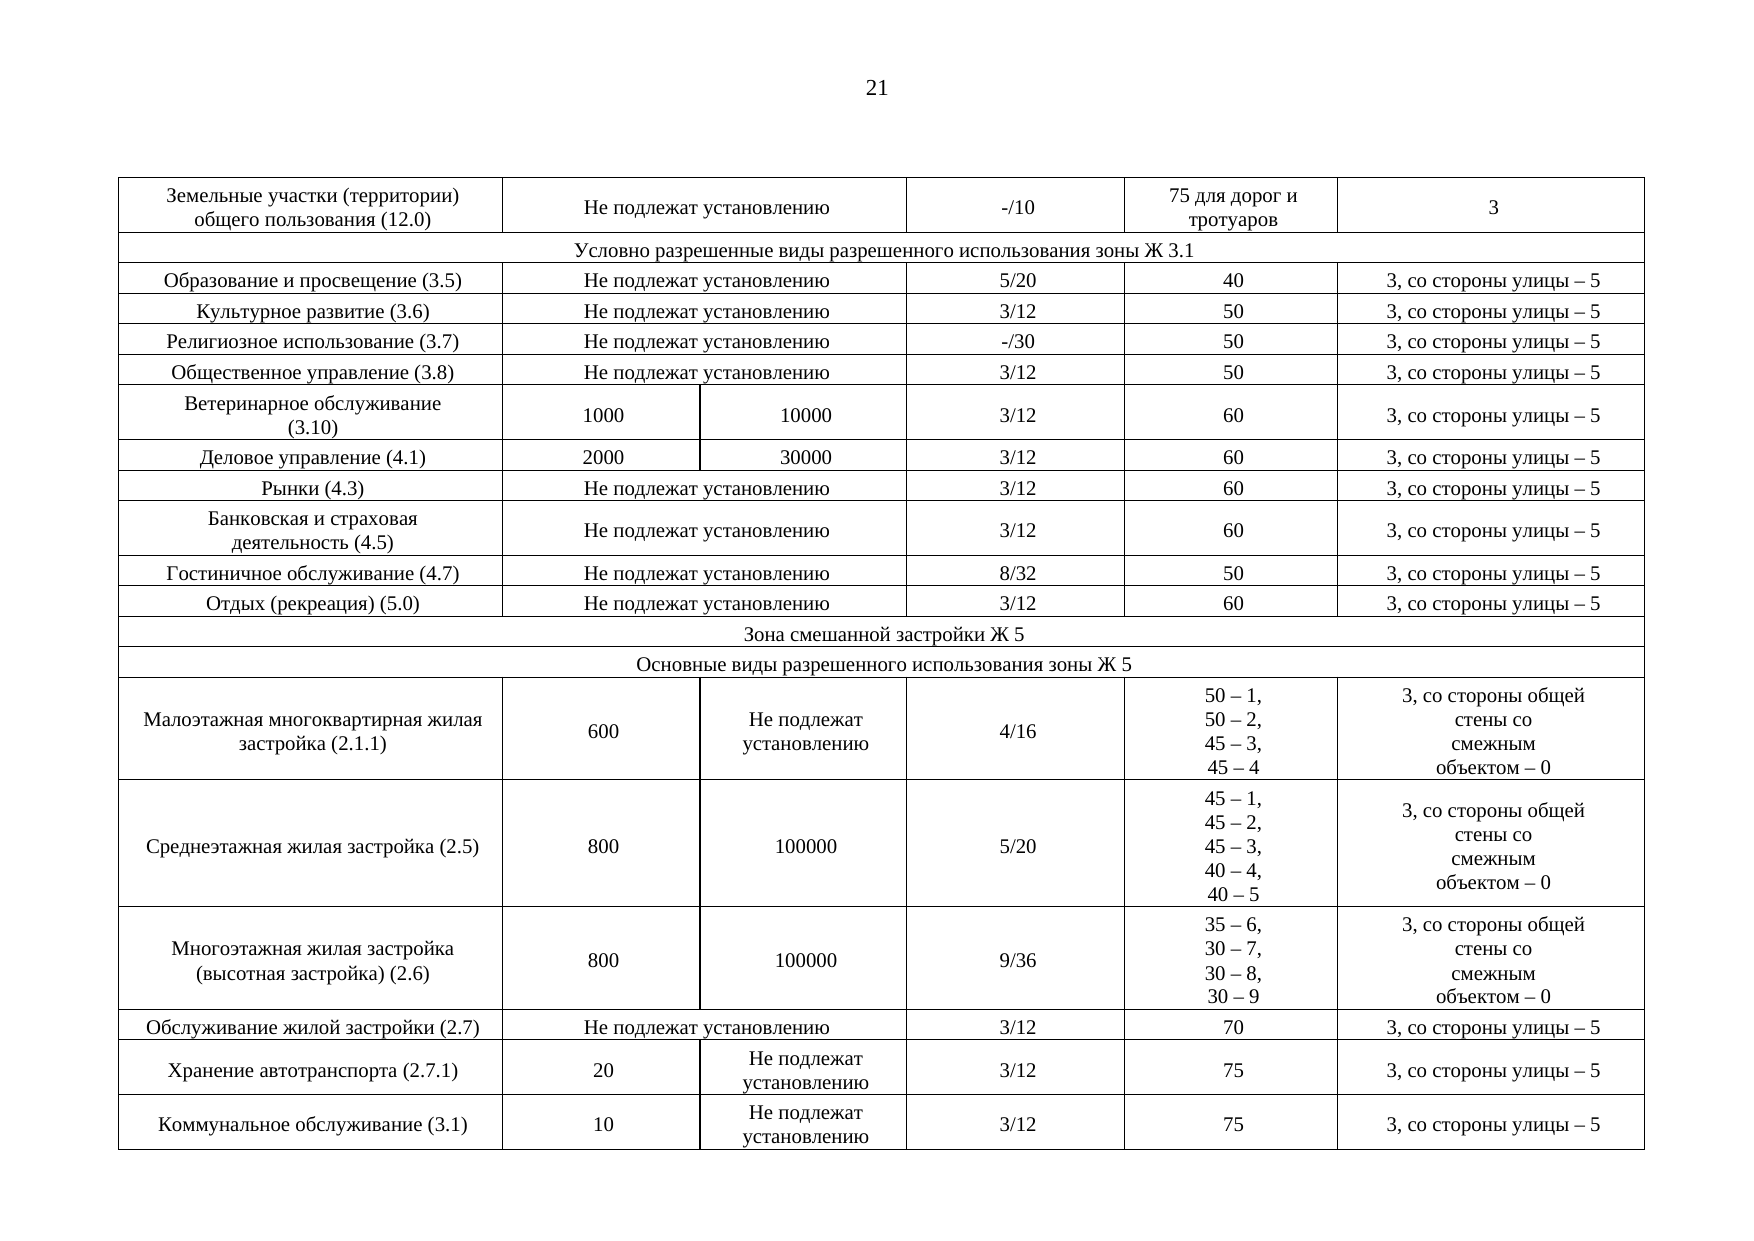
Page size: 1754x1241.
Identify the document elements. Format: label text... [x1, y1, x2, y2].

table_cell Не подлежат установлению [701, 1095, 906, 1148]
table_cell 3, со стороны улицы – 5 [1338, 385, 1644, 439]
table_cell 75 [1125, 1040, 1337, 1094]
table_cell 3, со стороны общей стены со смежным объектом – 0 [1338, 780, 1644, 906]
table_cell 50 [1125, 556, 1337, 585]
table_cell 9/36 [907, 907, 1124, 1009]
table_cell 20 [503, 1040, 699, 1094]
table_cell 75 для дорог и тротуаров [1125, 178, 1337, 232]
table_cell 3, со стороны общей стены со смежным объектом – 0 [1338, 907, 1644, 1009]
table_cell 3, со стороны улицы – 5 [1338, 294, 1644, 323]
table_cell Земельные участки (территории) общего пользования (12.0) [119, 178, 502, 232]
table_cell 35 – 6, 30 – 7, 30 – 8, 30 – 9 [1125, 907, 1337, 1009]
table_cell Рынки (4.3) [119, 471, 502, 500]
table_cell 3 [1338, 178, 1644, 232]
table_cell 60 [1125, 385, 1337, 439]
table_cell 3, со стороны улицы – 5 [1338, 324, 1644, 354]
table_cell 1000 [503, 385, 699, 439]
table_cell 50 – 1, 50 – 2, 45 – 3, 45 – 4 [1125, 678, 1337, 779]
table_cell -/30 [907, 324, 1124, 354]
table_cell 3, со стороны общей стены со смежным объектом – 0 [1338, 678, 1644, 779]
table_cell 3, со стороны улицы – 5 [1338, 471, 1644, 500]
table_cell 3/12 [907, 1095, 1124, 1148]
table_cell 50 [1125, 324, 1337, 354]
table_cell 3, со стороны улицы – 5 [1338, 501, 1644, 554]
table_cell 3/12 [907, 294, 1124, 323]
table_cell Малоэтажная многоквартирная жилая застройка (2.1.1) [119, 678, 502, 779]
table_cell 70 [1125, 1010, 1337, 1039]
table_cell Гостиничное обслуживание (4.7) [119, 556, 502, 585]
table_cell 100000 [701, 780, 906, 906]
table_cell 3/12 [907, 501, 1124, 554]
table_cell Коммунальное обслуживание (3.1) [119, 1095, 502, 1148]
table_cell 50 [1125, 294, 1337, 323]
table_cell 3, со стороны улицы – 5 [1338, 556, 1644, 585]
table_cell Не подлежат установлению [503, 263, 906, 293]
table_cell Не подлежат установлению [503, 501, 906, 554]
table_cell 2000 [503, 440, 699, 469]
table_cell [1338, 1095, 1644, 1148]
table_cell Основные виды разрешенного использования зоны Ж 5 [119, 647, 1644, 677]
table_cell 4/16 [907, 678, 1124, 779]
table_cell Многоэтажная жилая застройка (высотная застройка) (2.6) [119, 907, 502, 1009]
table_cell Не подлежат установлению [503, 355, 906, 384]
table_cell 3, со стороны улицы – 5 [1338, 586, 1644, 616]
table_cell Отдых (рекреация) (5.0) [119, 586, 502, 616]
table_cell 3/12 [907, 1040, 1124, 1094]
table_cell Условно разрешенные виды разрешенного использования зоны Ж 3.1 [119, 233, 1644, 262]
table_cell 3, со стороны улицы – 5 [1338, 355, 1644, 384]
table_cell 3, со стороны улицы – 5 [1338, 263, 1644, 293]
table_cell 10000 [701, 385, 906, 439]
table_cell 30000 [701, 440, 906, 469]
table_cell 3, со стороны улицы – 5 [1338, 1010, 1644, 1039]
table_cell 3/12 [907, 355, 1124, 384]
table_cell Не подлежат установлению [503, 178, 906, 232]
table_cell Не подлежат установлению [503, 586, 906, 616]
table_cell 60 [1125, 471, 1337, 500]
table_cell Не подлежат установлению [701, 1040, 906, 1094]
table_cell Общественное управление (3.8) [119, 355, 502, 384]
table_cell 5/20 [907, 780, 1124, 906]
table_cell 60 [1125, 440, 1337, 469]
table_cell 60 [1125, 586, 1337, 616]
table_cell 50 [1125, 355, 1337, 384]
table_cell Не подлежат установлению [503, 1010, 906, 1039]
table_cell 3/12 [907, 1010, 1124, 1039]
table_cell 8/32 [907, 556, 1124, 585]
table_cell 45 – 1, 45 – 2, 45 – 3, 40 – 4, 40 – 5 [1125, 780, 1337, 906]
table_cell Религиозное использование (3.7) [119, 324, 502, 354]
table_cell 5/20 [907, 263, 1124, 293]
table_cell Не подлежат установлению [503, 324, 906, 354]
table_cell 800 [503, 780, 699, 906]
table_cell 40 [1125, 263, 1337, 293]
table_cell 75 [1125, 1095, 1337, 1148]
table_cell Обслуживание жилой застройки (2.7) [119, 1010, 502, 1039]
table_cell 3/12 [907, 586, 1124, 616]
table_cell Хранение автотранспорта (2.7.1) [119, 1040, 502, 1094]
table_cell 3, со стороны улицы – 5 [1338, 1040, 1644, 1094]
table_cell -/10 [907, 178, 1124, 232]
table_cell 3/12 [907, 385, 1124, 439]
table_cell Не подлежат установлению [503, 556, 906, 585]
table_cell Образование и просвещение (3.5) [119, 263, 502, 293]
table_cell 3/12 [907, 440, 1124, 469]
table_cell 3/12 [907, 471, 1124, 500]
table_cell 600 [503, 678, 699, 779]
table_cell Деловое управление (4.1) [119, 440, 502, 469]
table_cell Не подлежат установлению [503, 294, 906, 323]
table_cell Не подлежат установлению [701, 678, 906, 779]
table_cell Среднеэтажная жилая застройка (2.5) [119, 780, 502, 906]
table_cell 800 [503, 907, 699, 1009]
table_cell Не подлежат установлению [503, 471, 906, 500]
table_cell 60 [1125, 501, 1337, 554]
table_cell Культурное развитие (3.6) [119, 294, 502, 323]
table_cell Ветеринарное обслуживание (3.10) [119, 385, 502, 439]
table_cell 100000 [701, 907, 906, 1009]
table_cell 3, со стороны улицы – 5 [1338, 440, 1644, 469]
table_cell Зона смешанной застройки Ж 5 [119, 617, 1644, 646]
table_cell Банковская и страховая деятельность (4.5) [119, 501, 502, 554]
table_cell 10 [503, 1095, 699, 1148]
